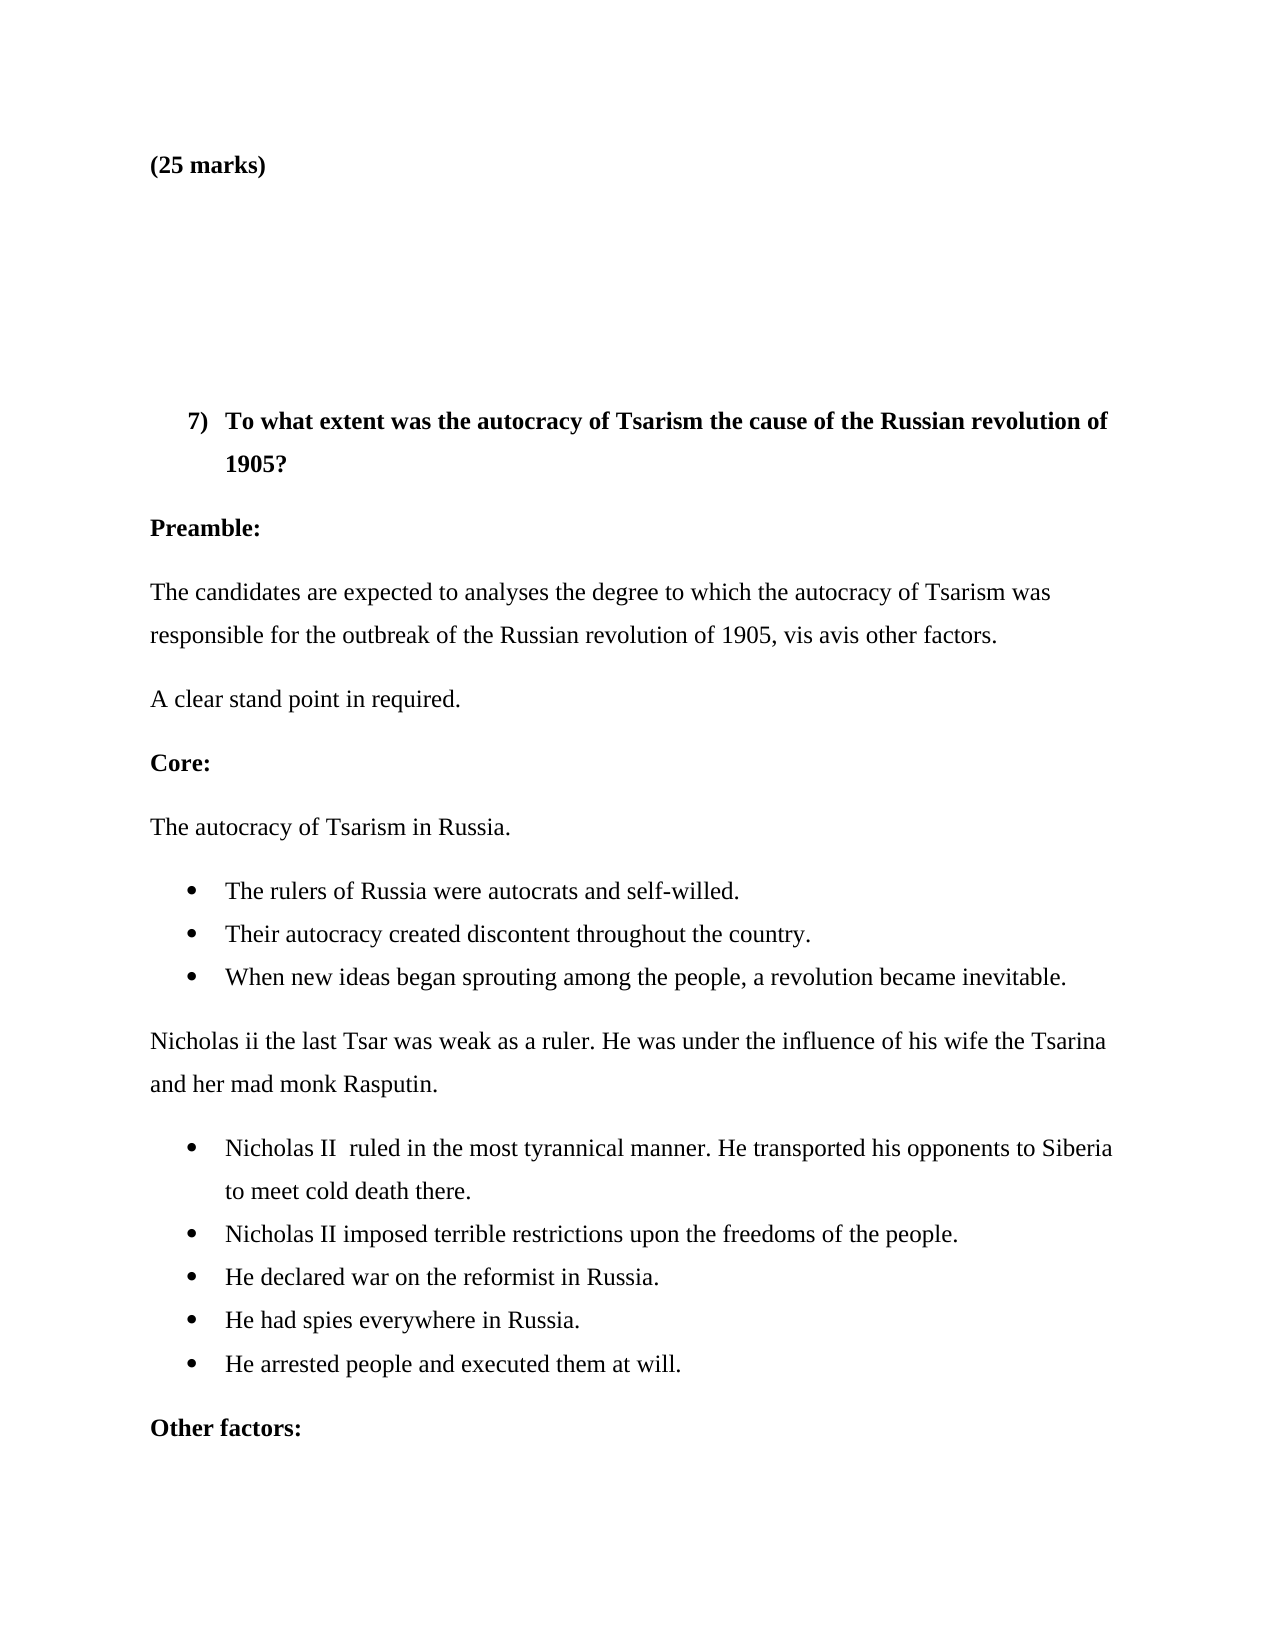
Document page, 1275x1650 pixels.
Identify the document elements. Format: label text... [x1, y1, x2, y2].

list Their autocracy created discontent throughout the country. [187, 919, 1125, 948]
text The autocracy of Tsarism in Russia. [150, 812, 1125, 841]
list He arrested people and executed them at will. [187, 1349, 1125, 1377]
list Nicholas II imposed terrible restrictions upon the freedoms of the people. [187, 1219, 1125, 1248]
list He declared war on the reformist in Russia. [187, 1262, 1125, 1291]
text Core: [150, 748, 1125, 777]
text Preamble: [150, 513, 1125, 542]
list To what extent was the autocracy of Tsarism the cause of the Russian revolution of 1905? [187, 406, 1125, 478]
text A clear stand point in required. [150, 684, 1125, 713]
list The rulers of Russia were autocrats and self-willed. [187, 876, 1125, 904]
text (25 marks) [150, 150, 1125, 179]
list Nicholas II ruled in the most tyrannical manner. He transported his opponents to Siberia to meet cold death there. [187, 1133, 1125, 1205]
text Other factors: [150, 1413, 1125, 1441]
list When new ideas began sprouting among the people, a revolution became inevitable. [187, 962, 1125, 991]
text The candidates are expected to analyses the degree to which the autocracy of Tsarism was responsible for the outbreak of the Russian revolution of 1905, vis avis other factors. [150, 577, 1125, 649]
text Nicholas ii the last Tsar was weak as a ruler. He was under the influence of his wife the Tsarina and her mad monk Rasputin. [150, 1026, 1125, 1098]
list He had spies everywhere in Russia. [187, 1306, 1125, 1334]
